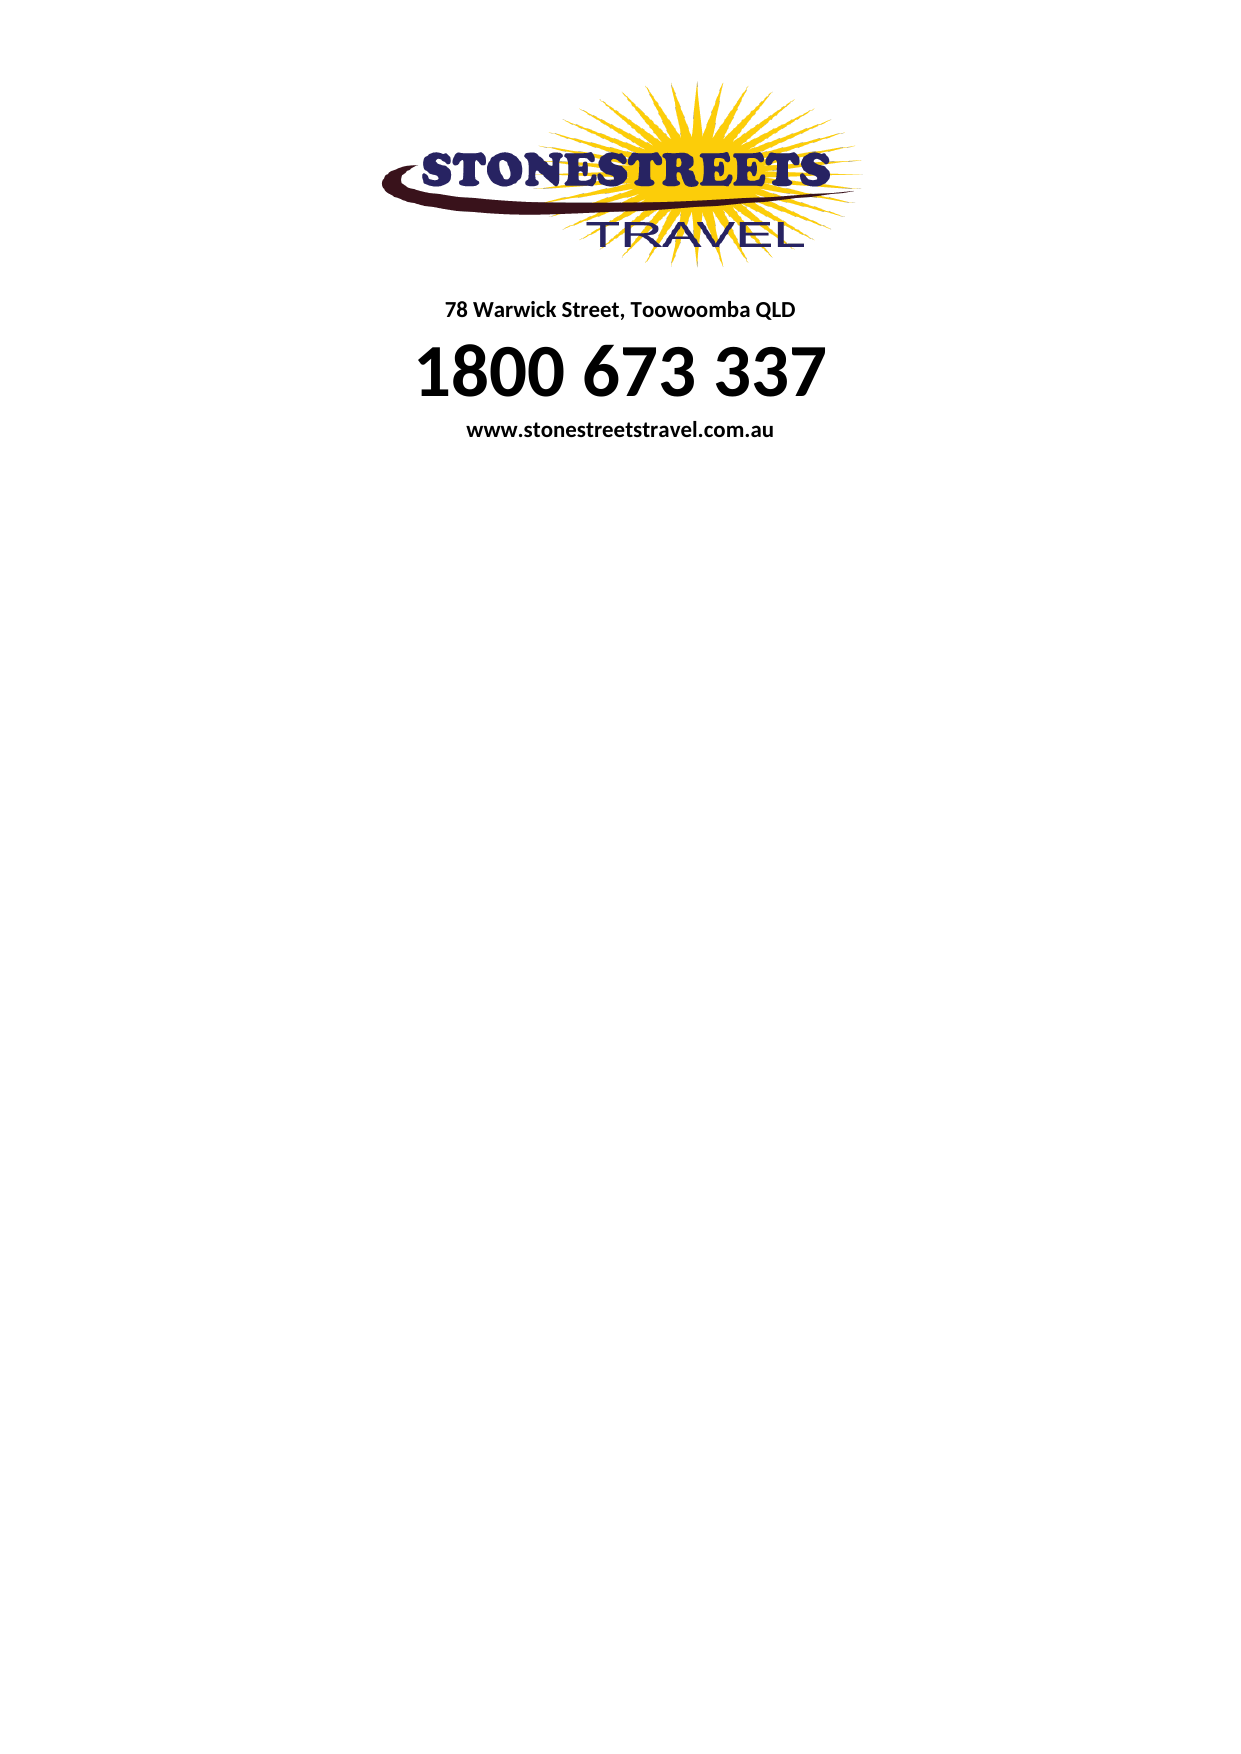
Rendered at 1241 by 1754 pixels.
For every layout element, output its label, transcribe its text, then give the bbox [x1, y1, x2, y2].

text www.stonestreetstravel.com.au [75, 415, 1165, 443]
text 78 Warwick Street, Toowoomba QLD [75, 295, 1165, 323]
picture [371, 75, 870, 271]
text 1800 673 337 [75, 323, 1165, 415]
